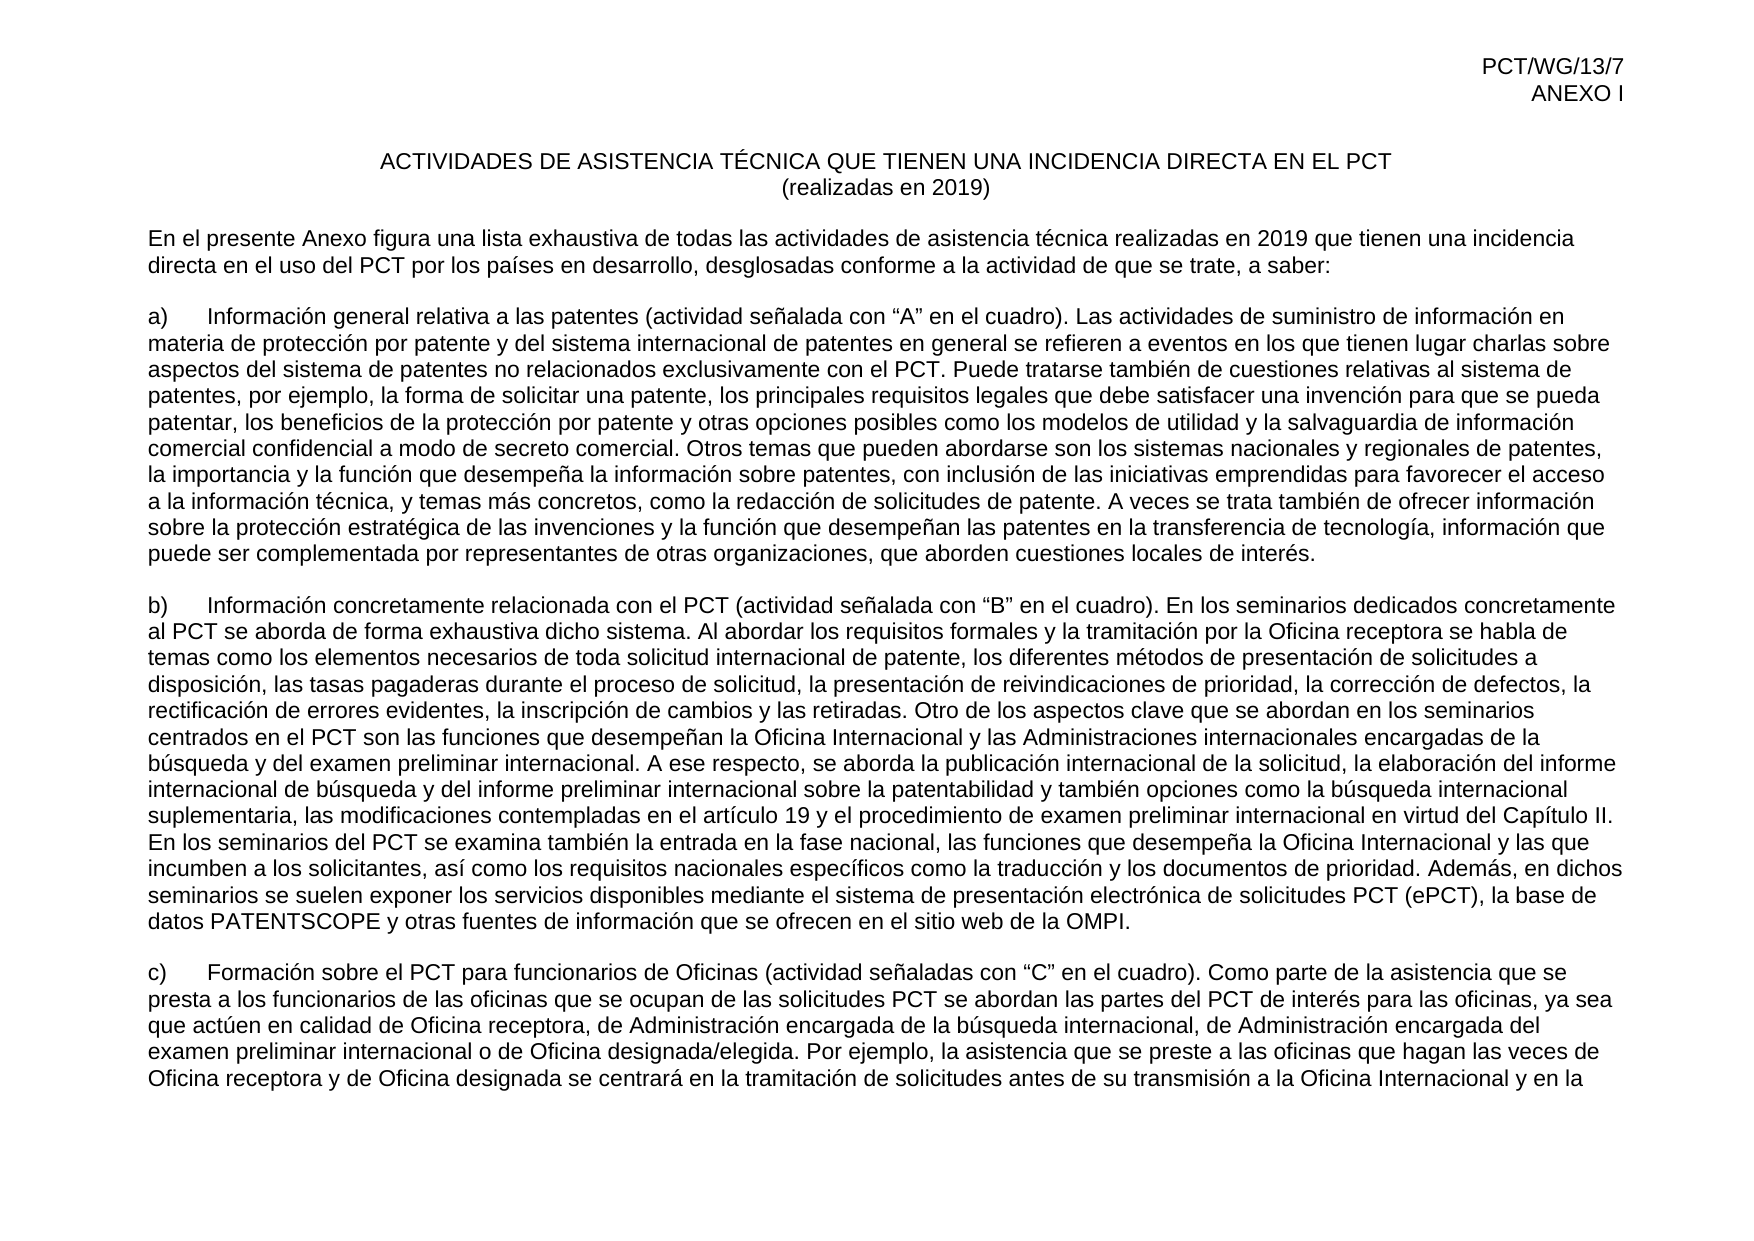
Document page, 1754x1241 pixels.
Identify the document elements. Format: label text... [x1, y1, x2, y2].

text ACTIVIDADES DE ASISTENCIA TÉCNICA QUE TIENEN UNA INCIDENCIA DIRECTA EN EL PCT [148, 148, 1624, 174]
list Información concretamente relacionada con el PCT (actividad señalada con “B” en el cuadro). En los seminarios dedicados concretamente al PCT se aborda de forma exhaustiva dicho sistema. Al abordar los requisitos formales y la tramitación por la Oficina receptora se habla de temas como los elementos necesarios de toda solicitud internacional de patente, los diferentes métodos de presentación de solicitudes a disposición, las tasas pagaderas durante el proceso de solicitud, la presentación de reivindicaciones de prioridad, la corrección de defectos, la rectificación de errores evidentes, la inscripción de cambios y las retiradas. Otro de los aspectos clave que se abordan en los seminarios centrados en el PCT son las funciones que desempeñan la Oficina Internacional y las Administraciones internacionales encargadas de la búsqueda y del examen preliminar internacional. A ese respecto, se aborda la publicación internacional de la solicitud, la elaboración del informe internacional de búsqueda y del informe preliminar internacional sobre la patentabilidad y también opciones como la búsqueda internacional suplementaria, las modificaciones contempladas en el artículo 19 y el procedimiento de examen preliminar internacional en virtud del Capítulo II. En los seminarios del PCT se examina también la entrada en la fase nacional, las funciones que desempeña la Oficina Internacional y las que incumben a los solicitantes, así como los requisitos nacionales específicos como la traducción y los documentos de prioridad. Además, en dichos seminarios se suelen exponer los servicios disponibles mediante el sistema de presentación electrónica de solicitudes PCT (ePCT), la base de datos PATENTSCOPE y otras fuentes de información que se ofrecen en el sitio web de la OMPI. [148, 592, 1624, 934]
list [148, 959, 1624, 1091]
text (realizadas en 2019) [148, 174, 1624, 200]
text En el presente Anexo figura una lista exhaustiva de todas las actividades de asistencia técnica realizadas en 2019 que tienen una incidencia directa en el uso del PCT por los países en desarrollo, desglosadas conforme a la actividad de que se trate, a saber: [148, 225, 1624, 278]
list Información general relativa a las patentes (actividad señalada con “A” en el cuadro). Las actividades de suministro de información en materia de protección por patente y del sistema internacional de patentes en general se refieren a eventos en los que tienen lugar charlas sobre aspectos del sistema de patentes no relacionados exclusivamente con el PCT. Puede tratarse también de cuestiones relativas al sistema de patentes, por ejemplo, la forma de solicitar una patente, los principales requisitos legales que debe satisfacer una invención para que se pueda patentar, los beneficios de la protección por patente y otras opciones posibles como los modelos de utilidad y la salvaguardia de información comercial confidencial a modo de secreto comercial. Otros temas que pueden abordarse son los sistemas nacionales y regionales de patentes, la importancia y la función que desempeña la información sobre patentes, con inclusión de las iniciativas emprendidas para favorecer el acceso a la información técnica, y temas más concretos, como la redacción de solicitudes de patente. A veces se trata también de ofrecer información sobre la protección estratégica de las invenciones y la función que desempeñan las patentes en la transferencia de tecnología, información que puede ser complementada por representantes de otras organizaciones, que aborden cuestiones locales de interés. [148, 303, 1624, 567]
